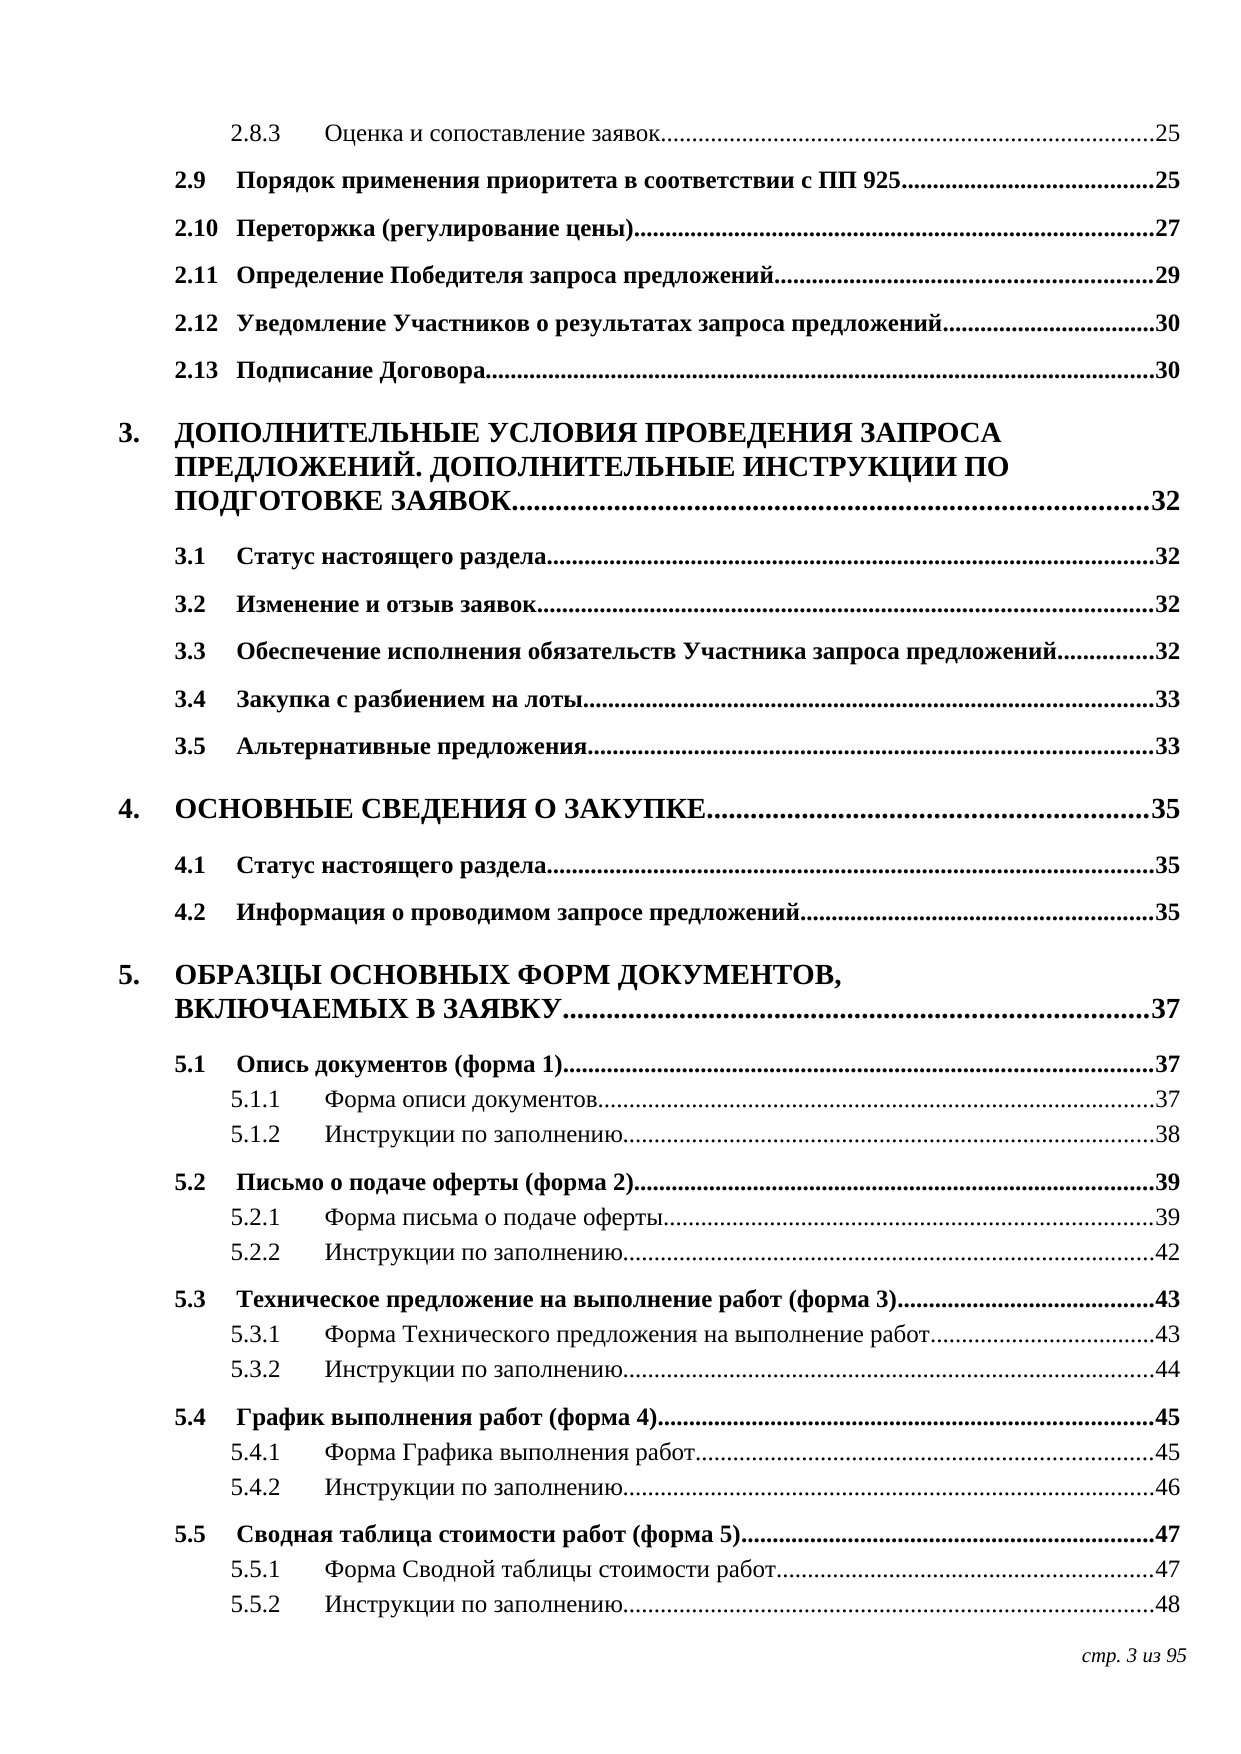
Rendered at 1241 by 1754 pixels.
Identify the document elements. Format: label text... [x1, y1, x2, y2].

text 3. Дополнительные условия проведения запроса предложений. Дополнительные инструкции по подготовке заявок 32 [118, 416, 1063, 516]
text 5.2.2 Инструкции по заполнению 42 [230, 1237, 1063, 1266]
text 5.4.2 Инструкции по заполнению 46 [230, 1472, 1063, 1501]
text 5.4.1 Форма Графика выполнения работ 45 [230, 1437, 1063, 1466]
text 2.9 Порядок применения приоритета в соответствии с ПП 925 25 [174, 166, 1093, 194]
text 4. ОСНОВНЫЕ СВЕДЕНИЯ О ЗАКУПКЕ 35 [118, 791, 1063, 825]
text 2.11 Определение Победителя запроса предложений 29 [174, 261, 1093, 289]
text 2.12 Уведомление Участников о результатах запроса предложений 30 [174, 308, 1093, 337]
text 3.1 Статус настоящего раздела 32 [174, 541, 1093, 570]
text 4.2 Информация о проводимом запросе предложений 35 [174, 897, 1093, 926]
text 5.4 График выполнения работ (форма 4) 45 [174, 1402, 1093, 1431]
text 3.2 Изменение и отзыв заявок 32 [174, 589, 1093, 617]
text 5.5.1 Форма Сводной таблицы стоимости работ 47 [230, 1554, 1063, 1583]
text 2.13 Подписание Договора 30 [174, 356, 1093, 384]
text 2.8.3 Оценка и сопоставление заявок 25 [230, 118, 1063, 147]
text 5.2.1 Форма письма о подаче оферты 39 [230, 1202, 1063, 1231]
text 5.1.1 Форма описи документов 37 [230, 1084, 1063, 1113]
text 4.1 Статус настоящего раздела 35 [174, 850, 1093, 878]
text 5. Образцы основных форм документов, включаемых в заявку 37 [118, 957, 1063, 1024]
text 5.3.2 Инструкции по заполнению 44 [230, 1354, 1063, 1383]
text 3.5 Альтернативные предложения 33 [174, 731, 1093, 760]
text 5.1.2 Инструкции по заполнению 38 [230, 1119, 1063, 1148]
text 2.10 Переторжка (регулирование цены) 27 [174, 213, 1093, 242]
text 5.5 Сводная таблица стоимости работ (форма 5) 47 [174, 1519, 1093, 1548]
text 3.3 Обеспечение исполнения обязательств Участника запроса предложений 32 [174, 636, 1093, 665]
text 5.2 Письмо о подаче оферты (форма 2) 39 [174, 1167, 1093, 1196]
text 3.4 Закупка с разбиением на лоты 33 [174, 684, 1093, 712]
text 5.3.1 Форма Технического предложения на выполнение работ 43 [230, 1319, 1063, 1348]
text 5.3 Техническое предложение на выполнение работ (форма 3) 43 [174, 1284, 1093, 1313]
text 5.5.2 Инструкции по заполнению 48 [230, 1589, 1063, 1618]
text 5.1 Опись документов (форма 1) 37 [174, 1049, 1093, 1078]
